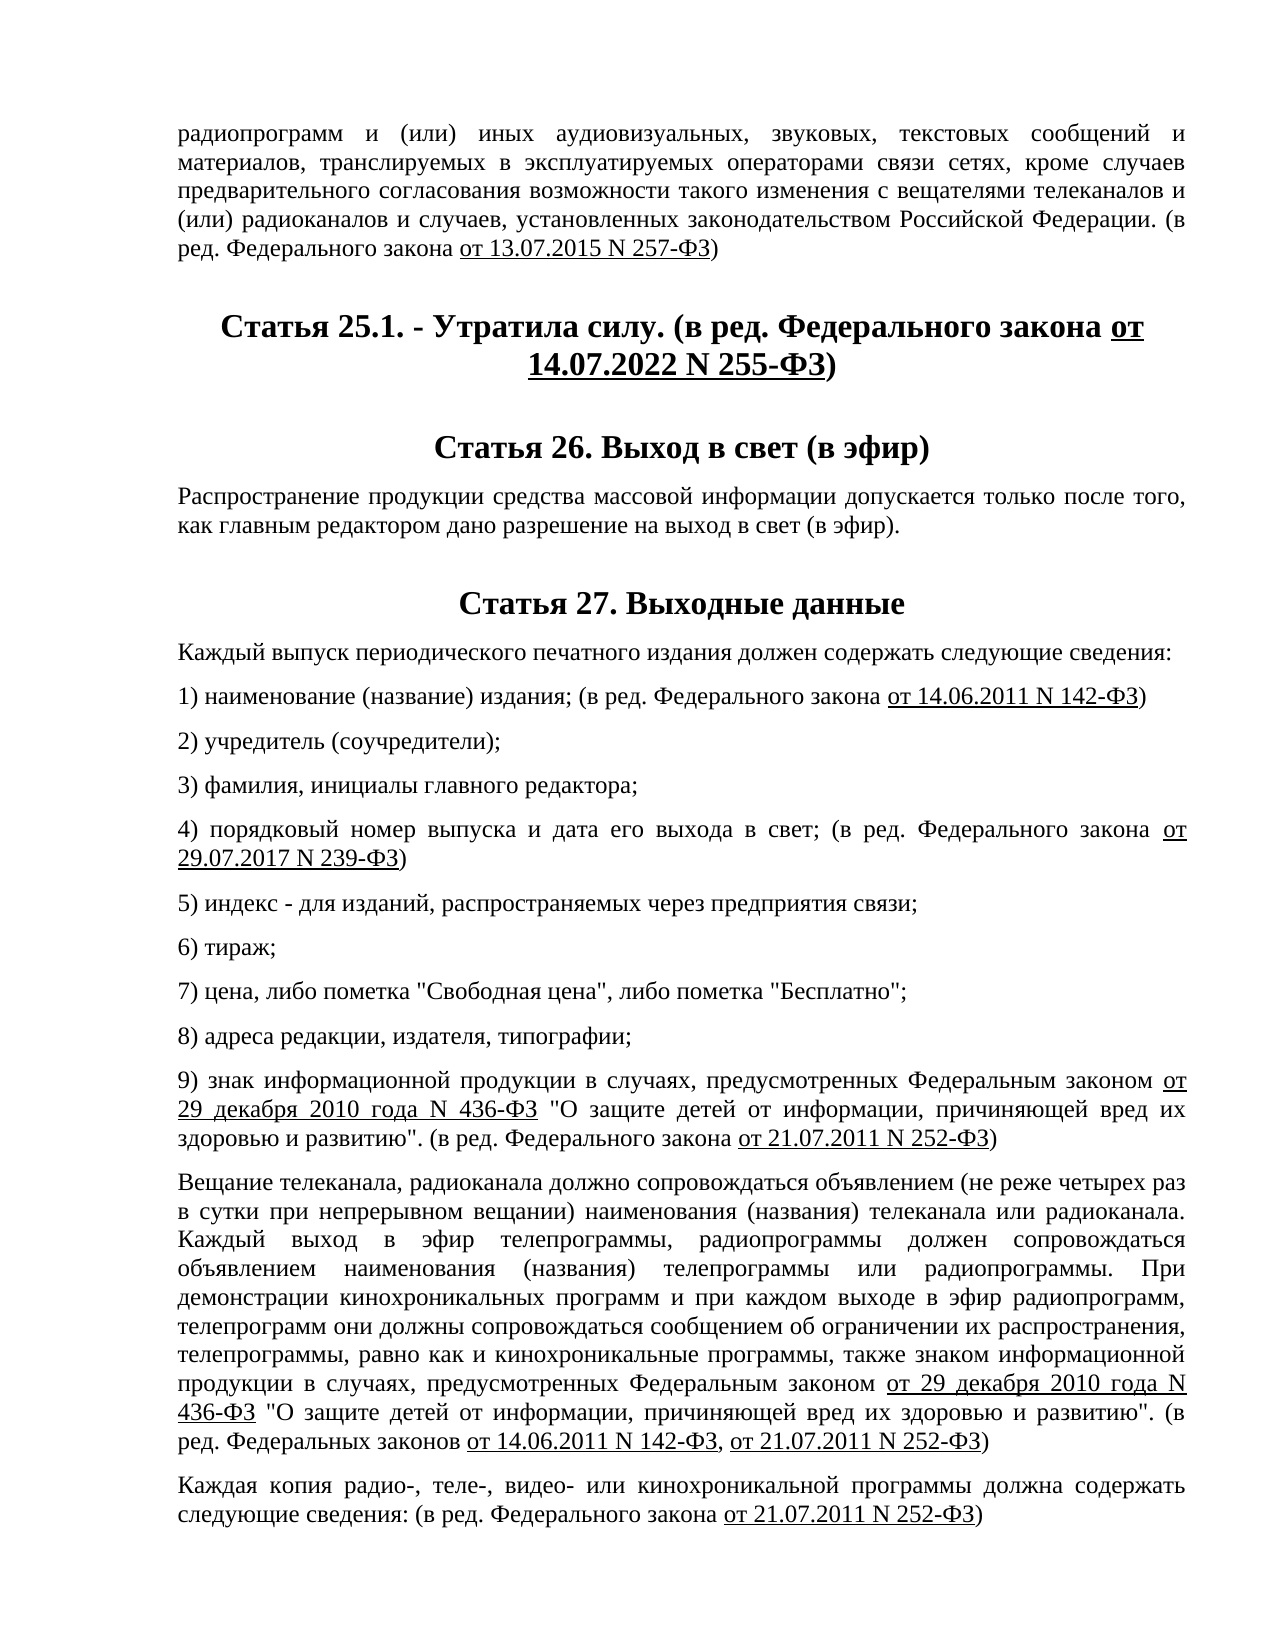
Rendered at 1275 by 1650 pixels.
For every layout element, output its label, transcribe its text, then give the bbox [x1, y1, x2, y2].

text Статья 26. Выход в свет (в эфир) [177, 427, 1186, 466]
text Распространение продукции средства массовой информации допускается только после того, как главным редактором дано разрешение на выход в свет (в эфир). [177, 481, 1186, 539]
text 6) тираж; [177, 932, 1186, 961]
text 7) цена, либо пометка "Свободная цена", либо пометка "Бесплатно"; [177, 976, 1186, 1005]
text Каждая копия радио-, теле-, видео- или кинохроникальной программы должна содержать следующие сведения: (в ред. Федерального закона от 21.07.2011 N 252-ФЗ) [177, 1470, 1186, 1528]
text 2) учредитель (соучредители); [177, 726, 1186, 754]
text Статья 25.1. - Утратила силу. (в ред. Федерального закона от 14.07.2022 N 255-ФЗ) [177, 306, 1186, 383]
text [177, 118, 1186, 262]
text 3) фамилия, инициалы главного редактора; [177, 770, 1186, 799]
text Вещание телеканала, радиоканала должно сопровождаться объявлением (не реже четырех раз в сутки при непрерывном вещании) наименования (названия) телеканала или радиоканала. Каждый выход в эфир телепрограммы, радиопрограммы должен сопровождаться объявлением наименования (названия) телепрограммы или радиопрограммы. При демонстрации кинохроникальных программ и при каждом выходе в эфир радиопрограмм, телепрограмм они должны сопровождаться сообщением об ограничении их распространения, телепрограммы, равно как и кинохроникальные программы, также знаком информационной продукции в случаях, предусмотренных Федеральным законом от 29 декабря 2010 года N 436-ФЗ "О защите детей от информации, причиняющей вред их здоровью и развитию". (в ред. Федеральных законов от 14.06.2011 N 142-ФЗ, от 21.07.2011 N 252-ФЗ) [177, 1167, 1186, 1454]
text 1) наименование (название) издания; (в ред. Федерального закона от 14.06.2011 N 142-ФЗ) [177, 681, 1186, 710]
text 9) знак информационной продукции в случаях, предусмотренных Федеральным законом от 29 декабря 2010 года N 436-ФЗ "О защите детей от информации, причиняющей вред их здоровью и развитию". (в ред. Федерального закона от 21.07.2011 N 252-ФЗ) [177, 1065, 1186, 1151]
text 5) индекс - для изданий, распространяемых через предприятия связи; [177, 888, 1186, 916]
text Каждый выпуск периодического печатного издания должен содержать следующие сведения: [177, 637, 1186, 666]
text 4) порядковый номер выпуска и дата его выхода в свет; (в ред. Федерального закона от 29.07.2017 N 239-ФЗ) [177, 814, 1186, 872]
text 8) адреса редакции, издателя, типографии; [177, 1021, 1186, 1049]
text Статья 27. Выходные данные [177, 583, 1186, 621]
